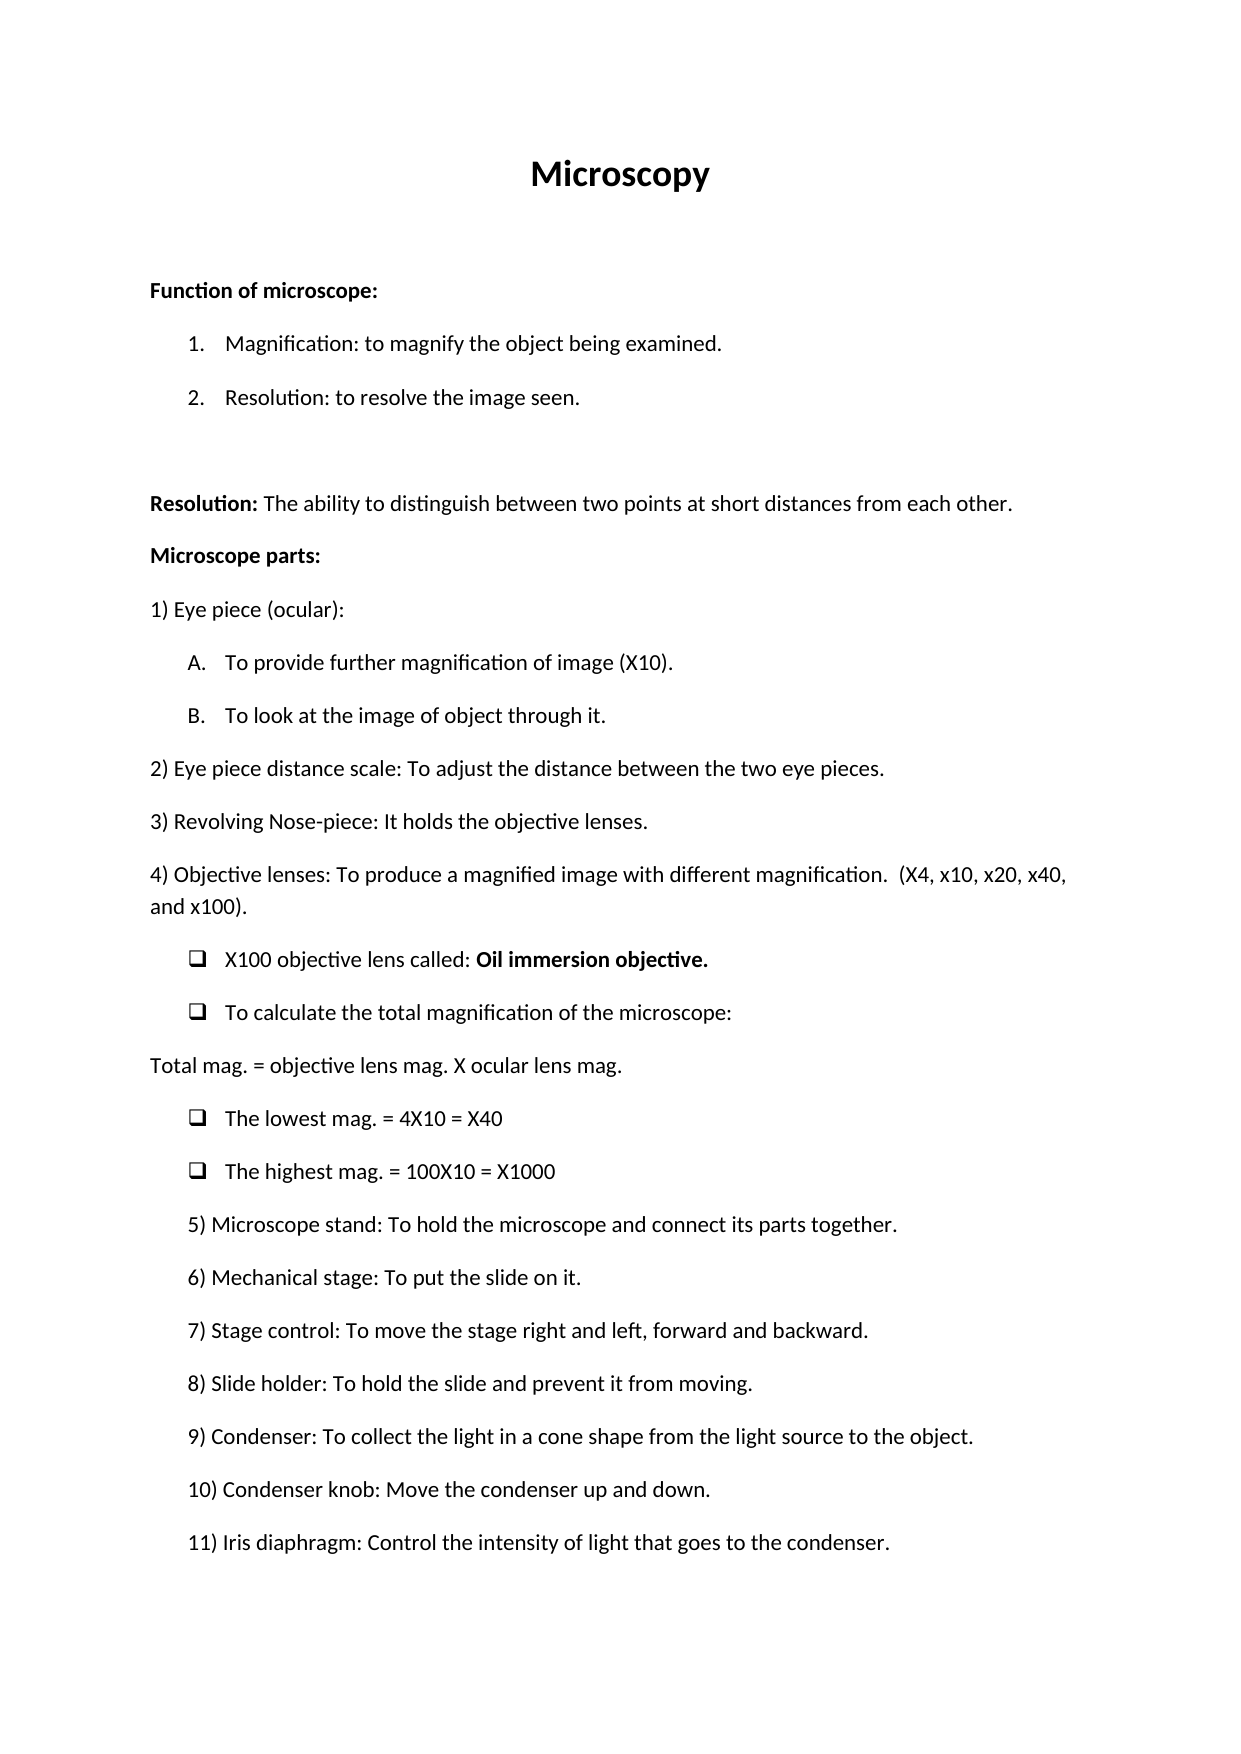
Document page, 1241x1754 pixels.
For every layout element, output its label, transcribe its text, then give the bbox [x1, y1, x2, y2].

text Function of microscope: [150, 277, 1090, 304]
list The highest mag. = 100X10 = X1000 [187, 1157, 1090, 1185]
text 5) Microscope stand: To hold the microscope and connect its parts together. [187, 1210, 1090, 1238]
text 11) Iris diaphragm: Control the intensity of light that goes to the condenser. [187, 1528, 1090, 1556]
list Resolution: to resolve the image seen. [187, 383, 1090, 411]
list X100 objective lens called: Oil immersion objective. [187, 945, 1090, 973]
list To look at the image of object through it. [187, 701, 1090, 729]
text Resolution: The ability to distinguish between two points at short distances from each other. [150, 489, 1090, 517]
text 2) Eye piece distance scale: To adjust the distance between the two eye pieces. [150, 754, 1090, 782]
list To calculate the total magnification of the microscope: [187, 998, 1090, 1026]
text 1) Eye piece (ocular): [150, 595, 1090, 623]
text 9) Condenser: To collect the light in a cone shape from the light source to the object. [187, 1422, 1090, 1450]
text Microscope parts: [150, 542, 1090, 570]
text Microscopy [150, 150, 1090, 196]
text 7) Stage control: To move the stage right and left, forward and backward. [187, 1316, 1090, 1344]
text 10) Condenser knob: Move the condenser up and down. [187, 1475, 1090, 1503]
text 8) Slide holder: To hold the slide and prevent it from moving. [187, 1369, 1090, 1397]
list The lowest mag. = 4X10 = X40 [187, 1104, 1090, 1132]
text 3) Revolving Nose-piece: It holds the objective lenses. [150, 807, 1090, 835]
text 6) Mechanical stage: To put the slide on it. [187, 1263, 1090, 1291]
list Magnification: to magnify the object being examined. [187, 329, 1090, 358]
text Total mag. = objective lens mag. X ocular lens mag. [150, 1051, 1090, 1079]
list To provide further magnification of image (X10). [187, 648, 1090, 676]
text 4) Objective lenses: To produce a magnified image with different magnification. (X4, x10, x20, x40, and x100). [150, 860, 1090, 920]
